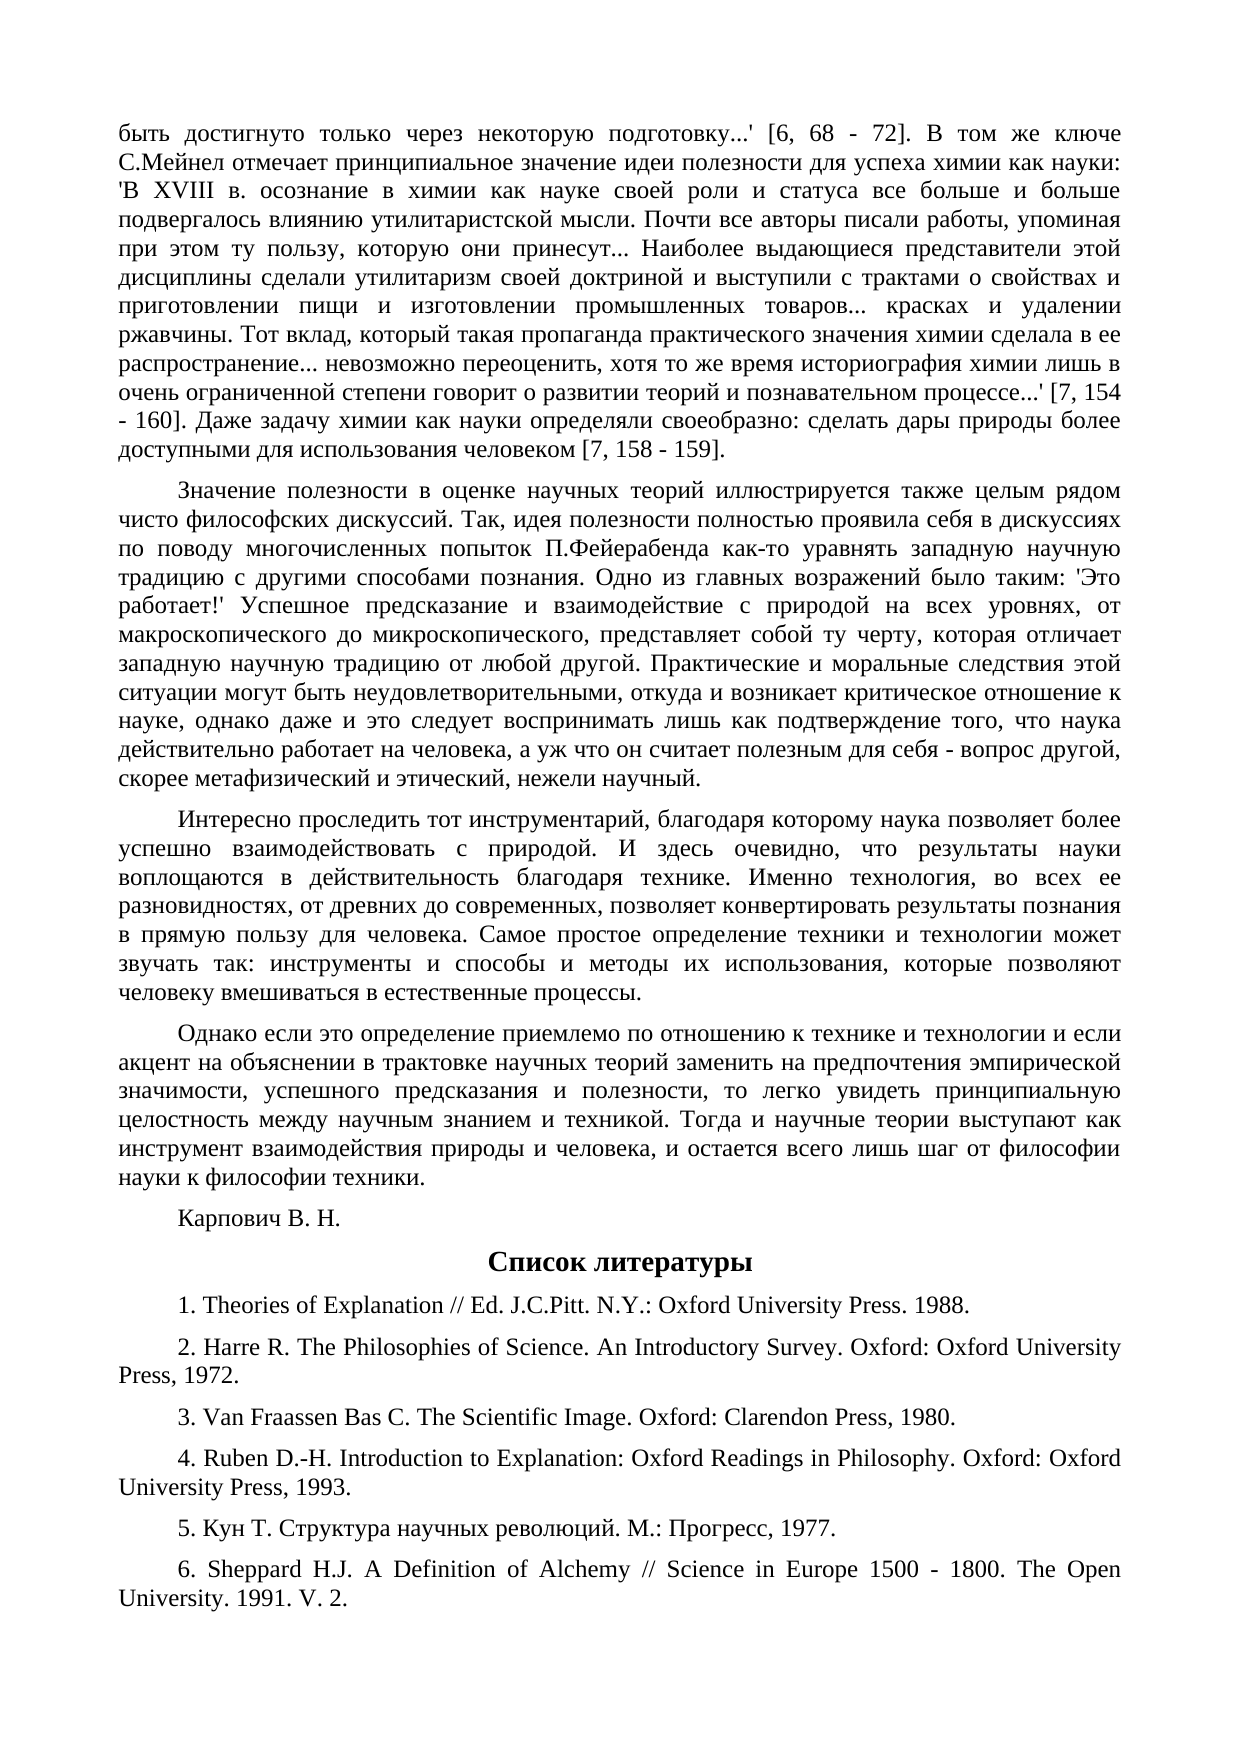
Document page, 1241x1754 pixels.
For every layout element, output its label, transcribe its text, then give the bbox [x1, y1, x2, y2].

text Список литературы [118, 1244, 1122, 1278]
text Карпович В. Н. [118, 1203, 1122, 1232]
text 5. Кун Т. Структура научных революций. М.: Прогресс, 1977. [118, 1513, 1122, 1542]
text 3. Van Fraassen Bas C. The Scientific Image. Oxford: Clarendon Press, 1980. [118, 1402, 1122, 1430]
text 6. Sheppard H.J. A Definition of Alchemy // Science in Europe 1500 - 1800. The Open University. 1991. V. 2. [118, 1554, 1122, 1612]
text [118, 118, 1122, 463]
text 4. Ruben D.-H. Introduction to Explanation: Oxford Readings in Philosophy. Oxford: Oxford University Press, 1993. [118, 1443, 1122, 1500]
text 2. Harre R. The Philosophies of Science. An Introductory Survey. Oxford: Oxford University Press, 1972. [118, 1332, 1122, 1389]
text Однако если это определение приемлемо по отношению к технике и технологии и если акцент на объяснении в трактовке научных теорий заменить на предпочтения эмпирической значимости, успешного предсказания и полезности, то легко увидеть принципиальную целостность между научным знанием и техникой. Тогда и научные теории выступают как инструмент взаимодействия природы и человека, и остается всего лишь шаг от философии науки к философии техники. [118, 1018, 1122, 1191]
text Интересно проследить тот инструментарий, благодаря которому наука позволяет более успешно взаимодействовать с природой. И здесь очевидно, что результаты науки воплощаются в действительность благодаря технике. Именно технология, во всех ее разновидностях, от древних до современных, позволяет конвертировать результаты познания в прямую пользу для человека. Самое простое определение техники и технологии может звучать так: инструменты и способы и методы их использования, которые позволяют человеку вмешиваться в естественные процессы. [118, 804, 1122, 1006]
text Значение полезности в оценке научных теорий иллюстрируется также целым рядом чисто философских дискуссий. Так, идея полезности полностью проявила себя в дискуссиях по поводу многочисленных попыток П.Фейерабенда как-то уравнять западную научную традицию с другими способами познания. Одно из главных возражений было таким: 'Это работает!' Успешное предсказание и взаимодействие с природой на всех уровнях, от макроскопического до микроскопического, представляет собой ту черту, которая отличает западную научную традицию от любой другой. Практические и моральные следствия этой ситуации могут быть неудовлетворительными, откуда и возникает критическое отношение к науке, однако даже и это следует воспринимать лишь как подтверждение того, что наука действительно работает на человека, а уж что он считает полезным для себя - вопрос другой, скорее метафизический и этический, нежели научный. [118, 476, 1122, 792]
text 1. Theories of Explanation // Ed. J.C.Pitt. N.Y.: Oxford University Press. 1988. [118, 1290, 1122, 1319]
